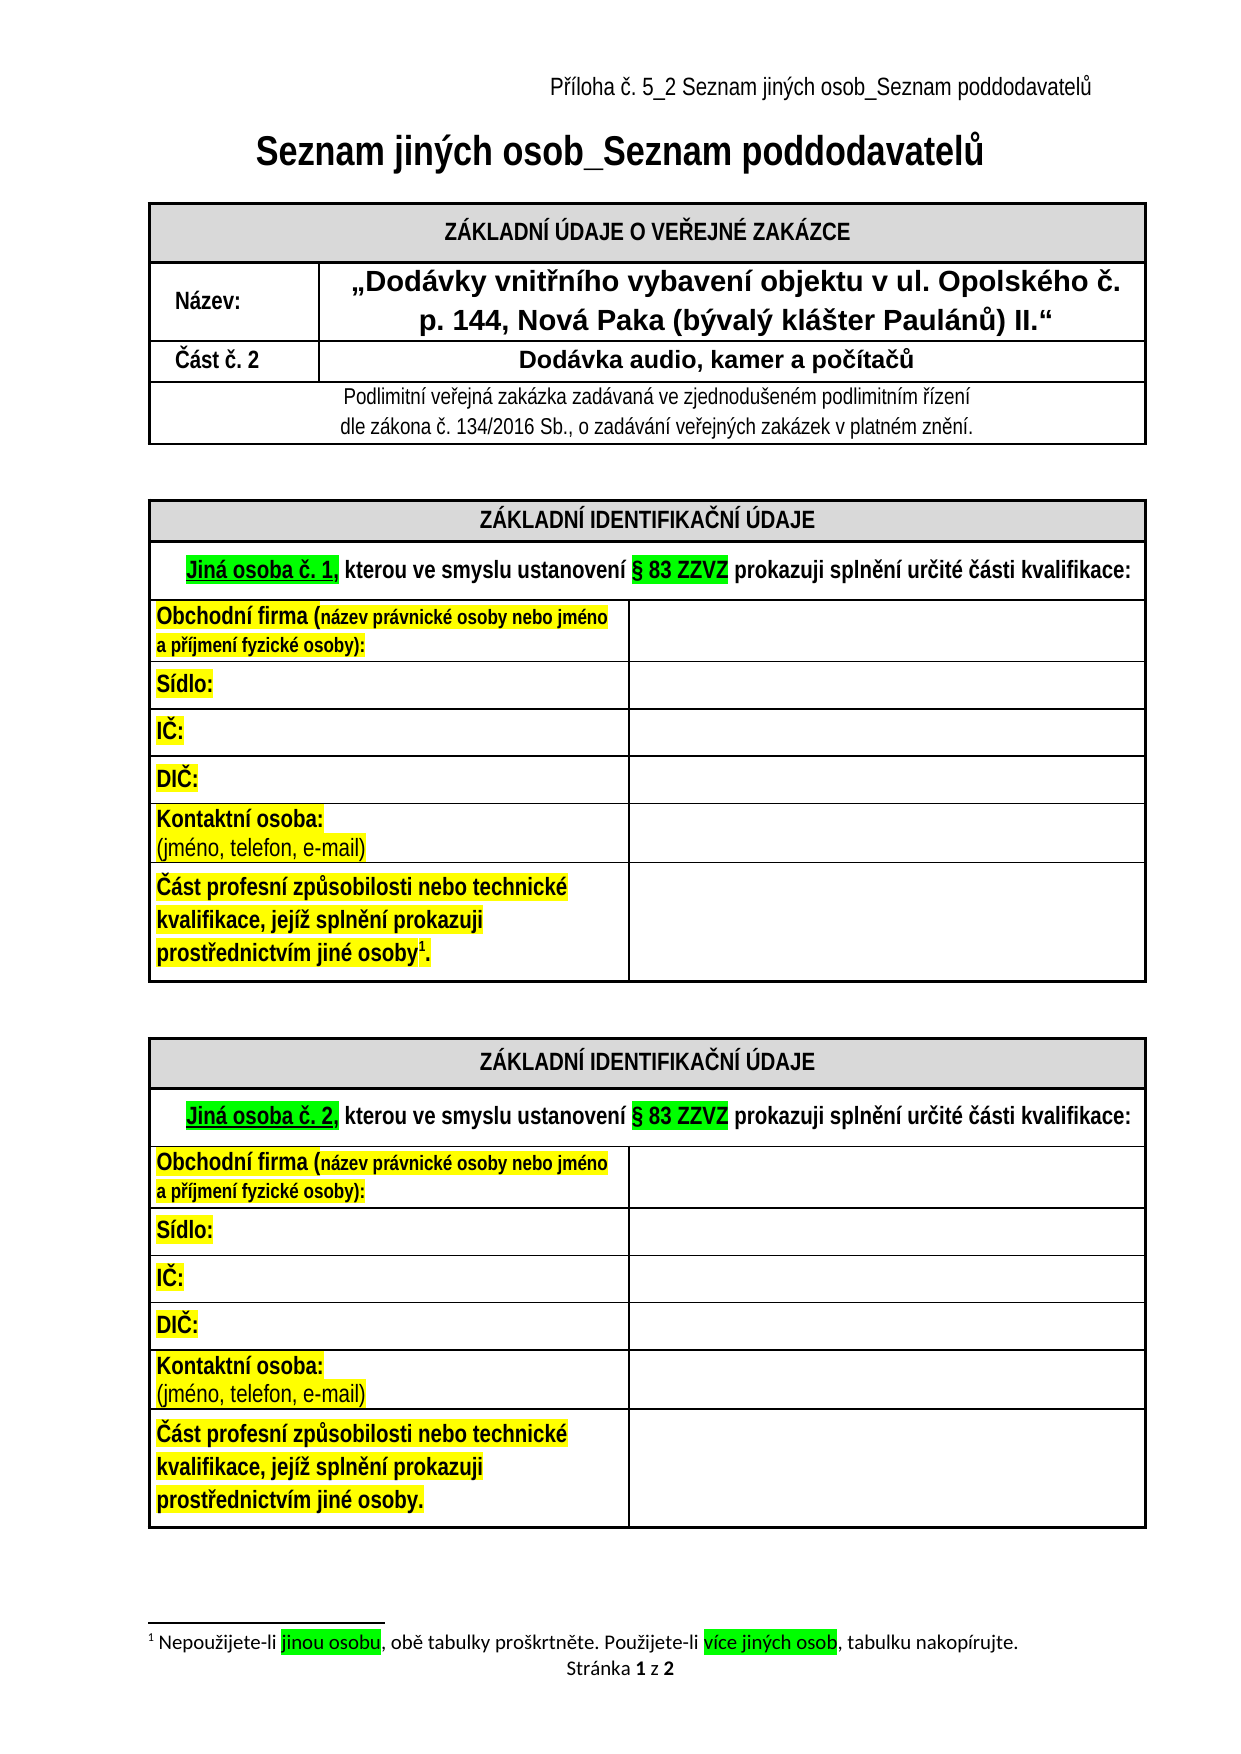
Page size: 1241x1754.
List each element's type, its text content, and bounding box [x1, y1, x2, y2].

table_cell DIČ: [151, 1303, 628, 1349]
table_header Základní údaje o veřejné zakázce [151, 205, 1144, 261]
table_cell [630, 601, 1144, 661]
table_cell Část profesní způsobilosti nebo technické kvalifikace, jejíž splnění prokazuji prostřednictvím jiné osoby. [151, 863, 628, 980]
table_cell [630, 1147, 1144, 1207]
table_cell [630, 1303, 1144, 1349]
table_cell Kontaktní osoba: (jméno, telefon, e-mail) [324, 804, 628, 862]
table_cell Obchodní firma (název právnické osoby nebo jméno a příjmení fyzické osoby): [151, 1147, 628, 1207]
table_cell IČ: [151, 1256, 628, 1302]
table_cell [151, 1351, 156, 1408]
table_cell Část profesní způsobilosti nebo technické kvalifikace, jejíž splnění prokazuji prostřednictvím jiné osoby. [151, 1410, 628, 1526]
table_cell [630, 662, 1144, 708]
table_cell Jiná osoba č. 1, kterou ve smyslu ustanovení § 83 ZZVZ prokazuji splnění určité části kvalifikace: [151, 543, 1144, 599]
table_cell [630, 757, 1144, 803]
table_cell Dodávka audio, kamer a počítačů [320, 342, 1144, 381]
text Příloha č. 5_2 Seznam jiných osob_Seznam poddodavatelů [148, 72, 1093, 101]
table_cell Část č. 2 [151, 342, 318, 381]
table_cell Obchodní firma (název právnické osoby nebo jméno a příjmení fyzické osoby): [151, 601, 628, 661]
table_header Základní identifikační údaje [151, 1040, 1144, 1087]
table_header Základní identifikační údaje [151, 502, 1144, 540]
table_cell Kontaktní osoba: (jméno, telefon, e-mail) [324, 1351, 628, 1408]
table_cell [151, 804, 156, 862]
table_cell [630, 1256, 1144, 1302]
table_cell IČ: [151, 710, 628, 755]
table_cell „Dodávky vnitřního vybavení objektu v ul. Opolského č. p. 144, Nová Paka (bývalý klášter Paulánů) II.“ [320, 264, 1144, 340]
table_cell [630, 1351, 1144, 1408]
table_cell DIČ: [151, 757, 628, 803]
table_cell [630, 863, 1144, 980]
table_cell Sídlo: [151, 662, 628, 708]
table_cell Jiná osoba č. 2, kterou ve smyslu ustanovení § 83 ZZVZ prokazuji splnění určité části kvalifikace: [151, 1090, 1144, 1146]
table_cell [630, 1209, 1144, 1254]
table_cell Sídlo: [151, 1209, 628, 1254]
table_cell Název: [151, 264, 318, 340]
table_cell [630, 1410, 1144, 1526]
table_cell [630, 804, 1144, 862]
text Seznam jiných osob_Seznam poddodavatelů [148, 126, 1093, 174]
table_cell [630, 710, 1144, 755]
table_cell Podlimitní veřejná zakázka zadávaná ve zjednodušeném podlimitním řízení dle zákona č. 134/2016 Sb., o zadávání veřejných zakázek v platném znění. [151, 383, 1144, 443]
